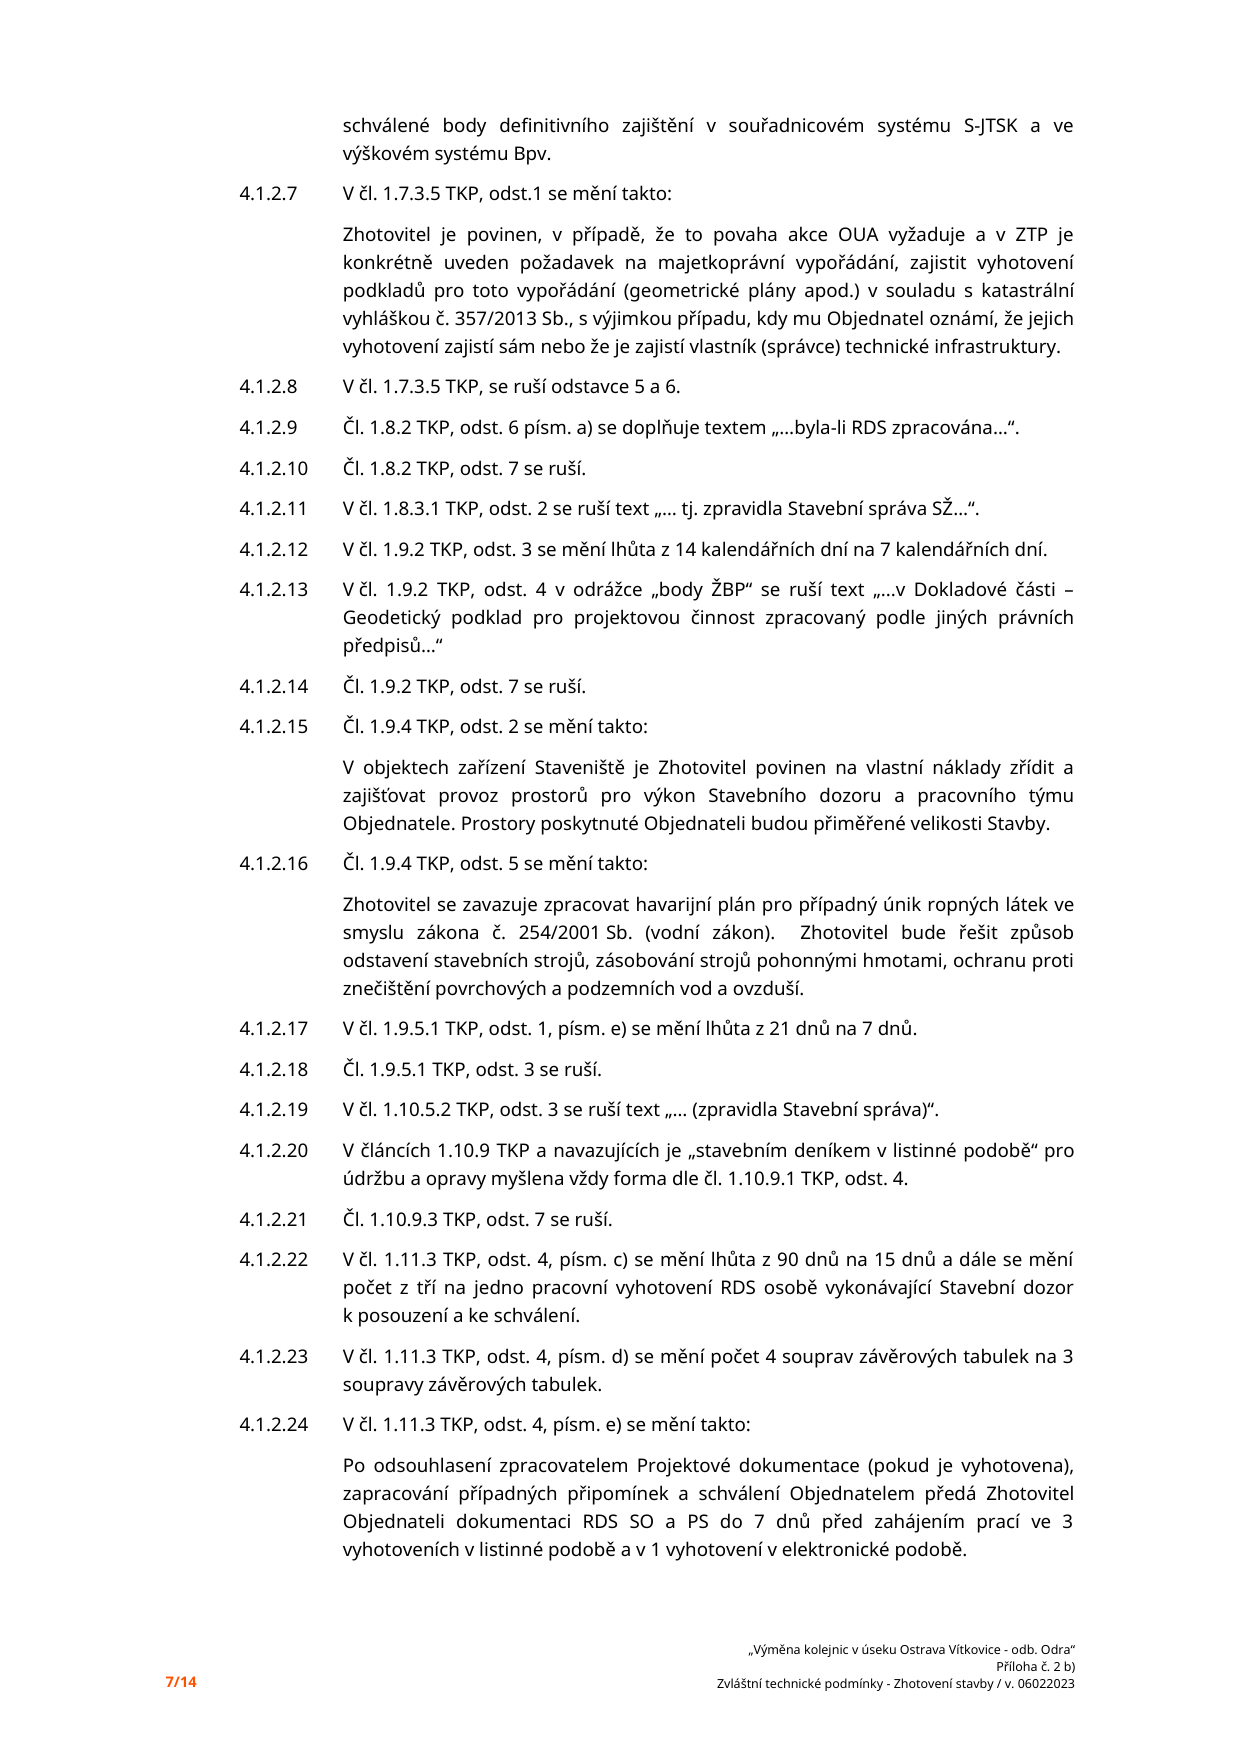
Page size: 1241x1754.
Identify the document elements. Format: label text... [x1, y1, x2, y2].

list V objektech zařízení Staveniště je Zhotovitel povinen na vlastní náklady zřídit a zajišťovat provoz prostorů pro výkon Stavebního dozoru a pracovního týmu Objednatele. Prostory poskytnuté Objednateli budou přiměřené velikosti Stavby. [343, 754, 1075, 836]
list Po odsouhlasení zpracovatelem Projektové dokumentace (pokud je vyhotovena), zapracování případných připomínek a schválení Objednatelem předá Zhotovitel Objednateli dokumentaci RDS SO a PS do 7 dnů před zahájením prací ve 3 vyhotoveních v listinné podobě a v 1 vyhotovení v elektronické podobě. [343, 1452, 1075, 1562]
text Čl. 1.9.2 TKP, odst. 7 se ruší. [239, 673, 1075, 698]
text Čl. 1.8.2 TKP, odst. 6 písm. a) se doplňuje textem „…byla-li RDS zpracována…“. [239, 414, 1075, 440]
text V čl. 1.8.3.1 TKP, odst. 2 se ruší text „… tj. zpravidla Stavební správa SŽ…“. [239, 495, 1075, 521]
text V čl. 1.9.5.1 TKP, odst. 1, písm. e) se mění lhůta z 21 dnů na 7 dnů. [239, 1016, 1075, 1041]
text Čl. 1.8.2 TKP, odst. 7 se ruší. [239, 455, 1075, 480]
text V čl. 1.11.3 TKP, odst. 4, písm. c) se mění lhůta z 90 dnů na 15 dnů a dále se mění počet z tří na jedno pracovní vyhotovení RDS osobě vykonávající Stavební dozor k posouzení a ke schválení. [239, 1246, 1075, 1328]
list Zhotovitel se zavazuje zpracovat havarijní plán pro případný únik ropných látek ve smyslu zákona č. 254/2001 Sb. (vodní zákon). Zhotovitel bude řešit způsob odstavení stavebních strojů, zásobování strojů pohonnými hmotami, ochranu proti znečištění povrchových a podzemních vod a ovzduší. [343, 891, 1075, 1001]
text V čl. 1.11.3 TKP, odst. 4, písm. e) se mění takto: [239, 1411, 1075, 1437]
text V čl. 1.11.3 TKP, odst. 4, písm. d) se mění počet 4 souprav závěrových tabulek na 3 soupravy závěrových tabulek. [239, 1343, 1075, 1396]
text Čl. 1.9.5.1 TKP, odst. 3 se ruší. [239, 1056, 1075, 1082]
text V čl. 1.9.2 TKP, odst. 4 v odrážce „body ŽBP“ se ruší text „...v Dokladové části – Geodetický podklad pro projektovou činnost zpracovaný podle jiných právních předpisů…“ [239, 576, 1075, 658]
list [343, 112, 1075, 166]
text V čl. 1.7.3.5 TKP, se ruší odstavce 5 a 6. [239, 374, 1075, 399]
text Čl. 1.9.4 TKP, odst. 2 se mění takto: [239, 713, 1075, 739]
text Čl. 1.9.4 TKP, odst. 5 se mění takto: [239, 851, 1075, 876]
list Zhotovitel je povinen, v případě, že to povaha akce OUA vyžaduje a v ZTP je konkrétně uveden požadavek na majetkoprávní vypořádání, zajistit vyhotovení podkladů pro toto vypořádání (geometrické plány apod.) v souladu s katastrální vyhláškou č. 357/2013 Sb., s výjimkou případu, kdy mu Objednatel oznámí, že jejich vyhotovení zajistí sám nebo že je zajistí vlastník (správce) technické infrastruktury. [343, 221, 1075, 359]
text V článcích 1.10.9 TKP a navazujících je „stavebním deníkem v listinné podobě“ pro údržbu a opravy myšlena vždy forma dle čl. 1.10.9.1 TKP, odst. 4. [239, 1137, 1075, 1191]
text V čl. 1.9.2 TKP, odst. 3 se mění lhůta z 14 kalendářních dní na 7 kalendářních dní. [239, 536, 1075, 561]
text V čl. 1.7.3.5 TKP, odst.1 se mění takto: [239, 181, 1075, 206]
text V čl. 1.10.5.2 TKP, odst. 3 se ruší text „… (zpravidla Stavební správa)“. [239, 1097, 1075, 1122]
text Čl. 1.10.9.3 TKP, odst. 7 se ruší. [239, 1206, 1075, 1231]
